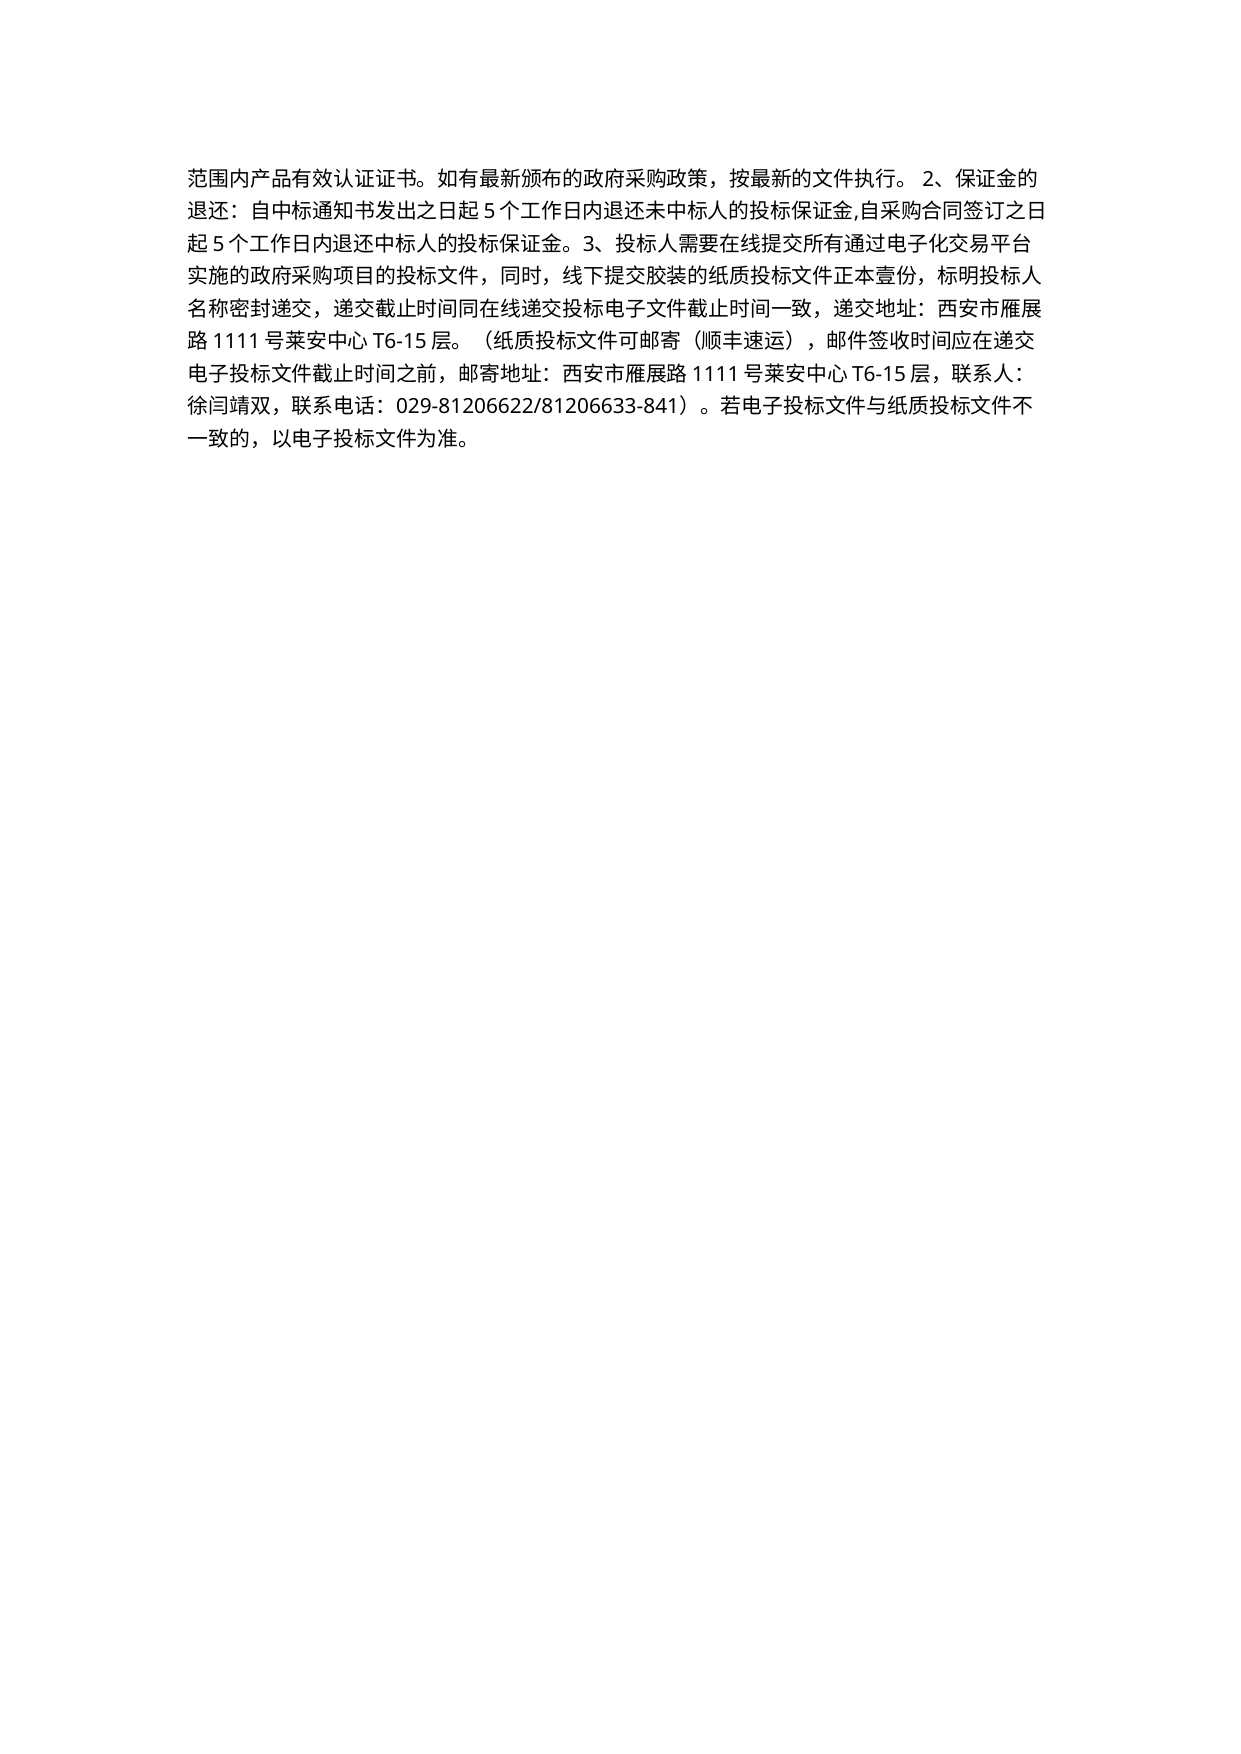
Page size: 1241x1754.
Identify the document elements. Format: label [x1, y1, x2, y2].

text [187, 162, 1053, 454]
